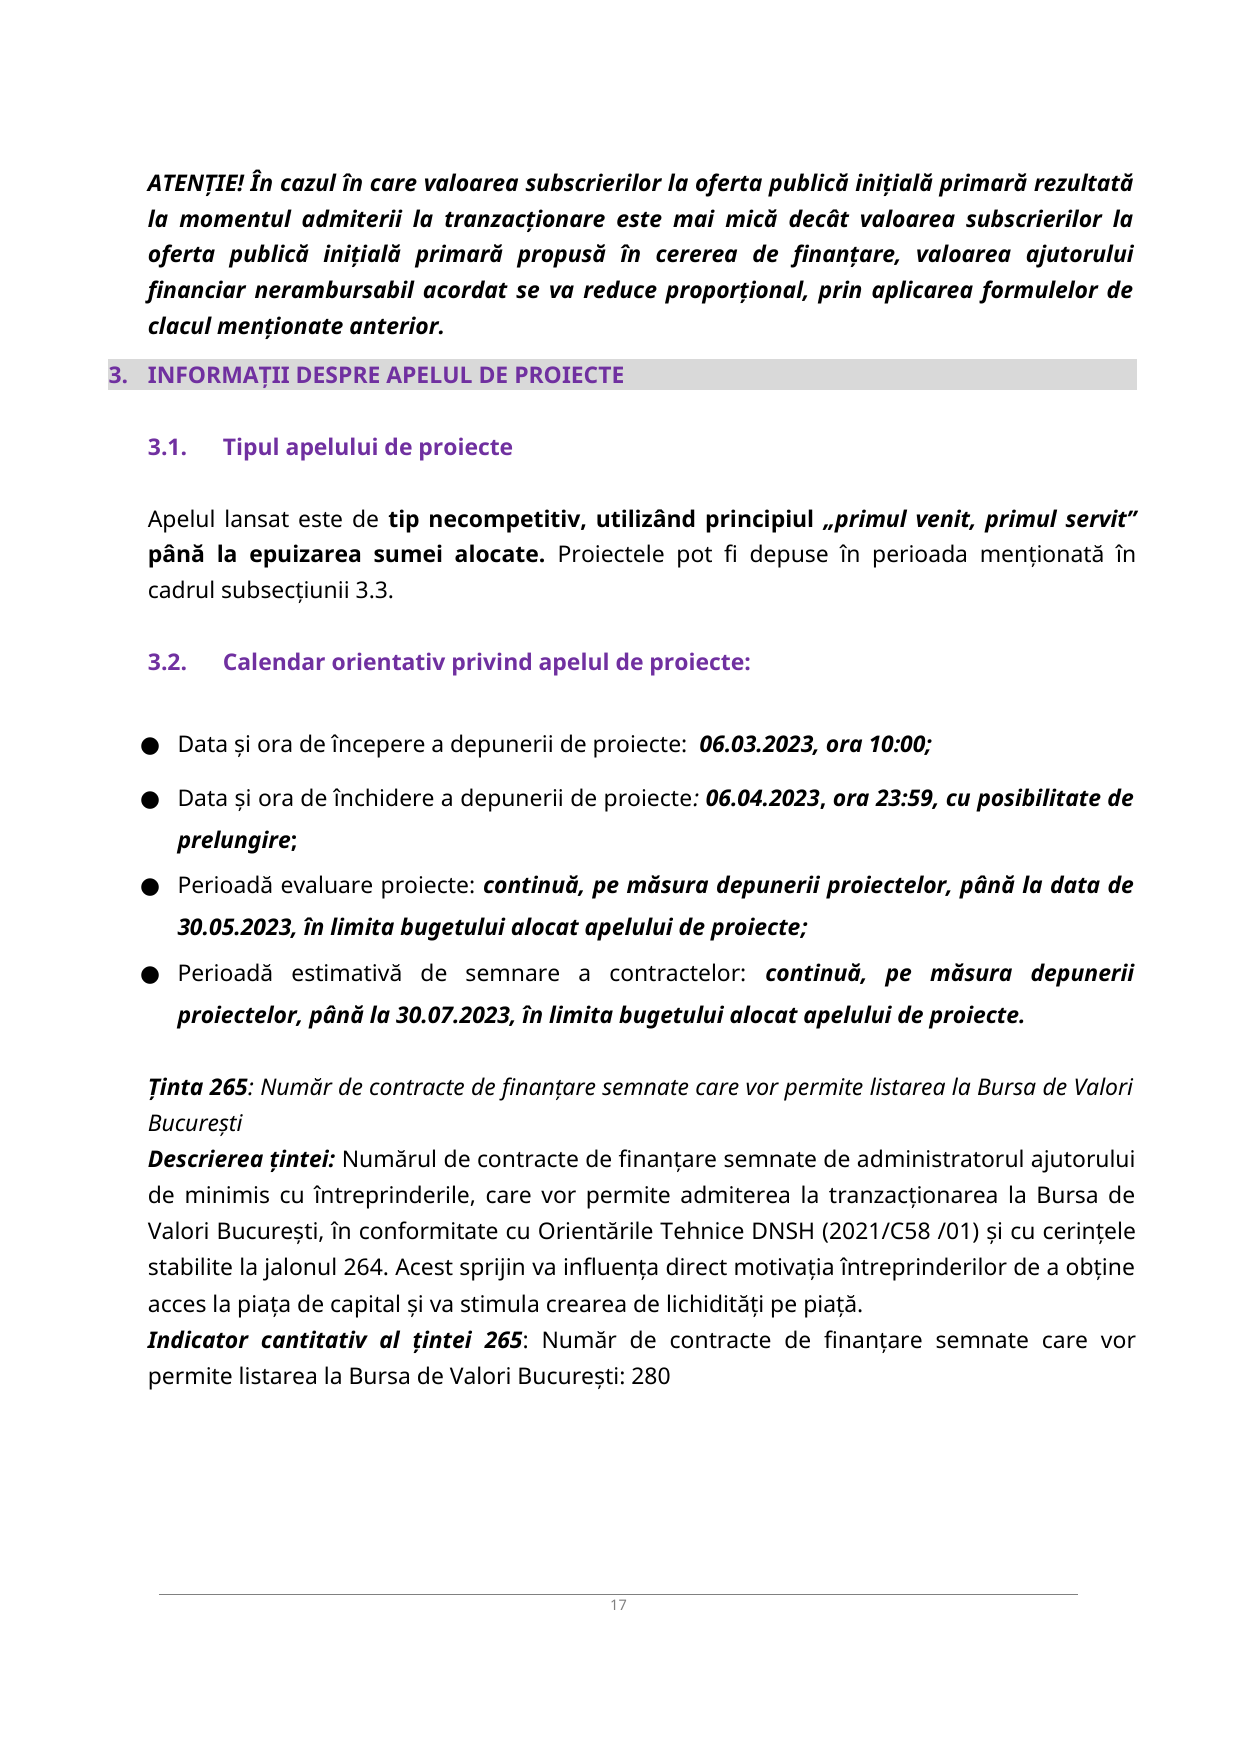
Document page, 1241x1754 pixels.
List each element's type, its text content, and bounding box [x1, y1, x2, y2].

text ATENȚIE! În cazul în care valoarea subscrierilor la oferta publică inițială primară rezultată la momentul admiterii la tranzacționare este mai mică decât valoarea subscrierilor la oferta publică inițială primară propusă în cererea de finanțare, valoarea ajutorului financiar nerambursabil acordat se va reduce proporțional, prin aplicarea formulelor de clacul menționate anterior. [148, 167, 1137, 342]
subtitle Tipul apelului de proiecte [148, 431, 1137, 462]
text Indicator cantitativ al țintei 265: Număr de contracte de finanțare semnate care vor permite listarea la Bursa de Valori București: 280 [148, 1324, 1137, 1391]
list Perioadă evaluare proiecte: continuă, pe măsura depunerii proiectelor, până la data de 30.05.2023, în limita bugetului alocat apelului de proiecte; [140, 860, 1137, 943]
list Data și ora de începere a depunerii de proiecte: 06.03.2023, ora 10:00; [140, 718, 1137, 765]
subtitle INFORMAȚII DESPRE APELUL DE PROIECTE [108, 359, 1137, 390]
list Perioadă estimativă de semnare a contractelor: continuă, pe măsura depunerii proiectelor, până la 30.07.2023, în limita bugetului alocat apelului de proiecte. [140, 947, 1137, 1030]
text Apelul lansat este de tip necompetitiv, utilizând principiul „primul venit, primul servit” până la epuizarea sumei alocate. Proiectele pot fi depuse în perioada menționată în cadrul subsecțiunii 3.3. [148, 502, 1137, 606]
subtitle Calendar orientativ privind apelul de proiecte: [148, 646, 1137, 677]
text Ținta 265: Număr de contracte de finanțare semnate care vor permite listarea la Bursa de Valori București [148, 1071, 1137, 1138]
list Data și ora de închidere a depunerii de proiecte: 06.04.2023, ora 23:59, cu posibilitate de prelungire; [140, 772, 1137, 855]
text Descrierea țintei: Numărul de contracte de finanțare semnate de administratorul ajutorului de minimis cu întreprinderile, care vor permite admiterea la tranzacționarea la Bursa de Valori București, în conformitate cu Orientările Tehnice DNSH (2021/C58 /01) și cu cerințele stabilite la jalonul 264. Acest sprijin va influența direct motivația întreprinderilor de a obține acces la piața de capital și va stimula crearea de lichidități pe piață. [148, 1143, 1137, 1319]
